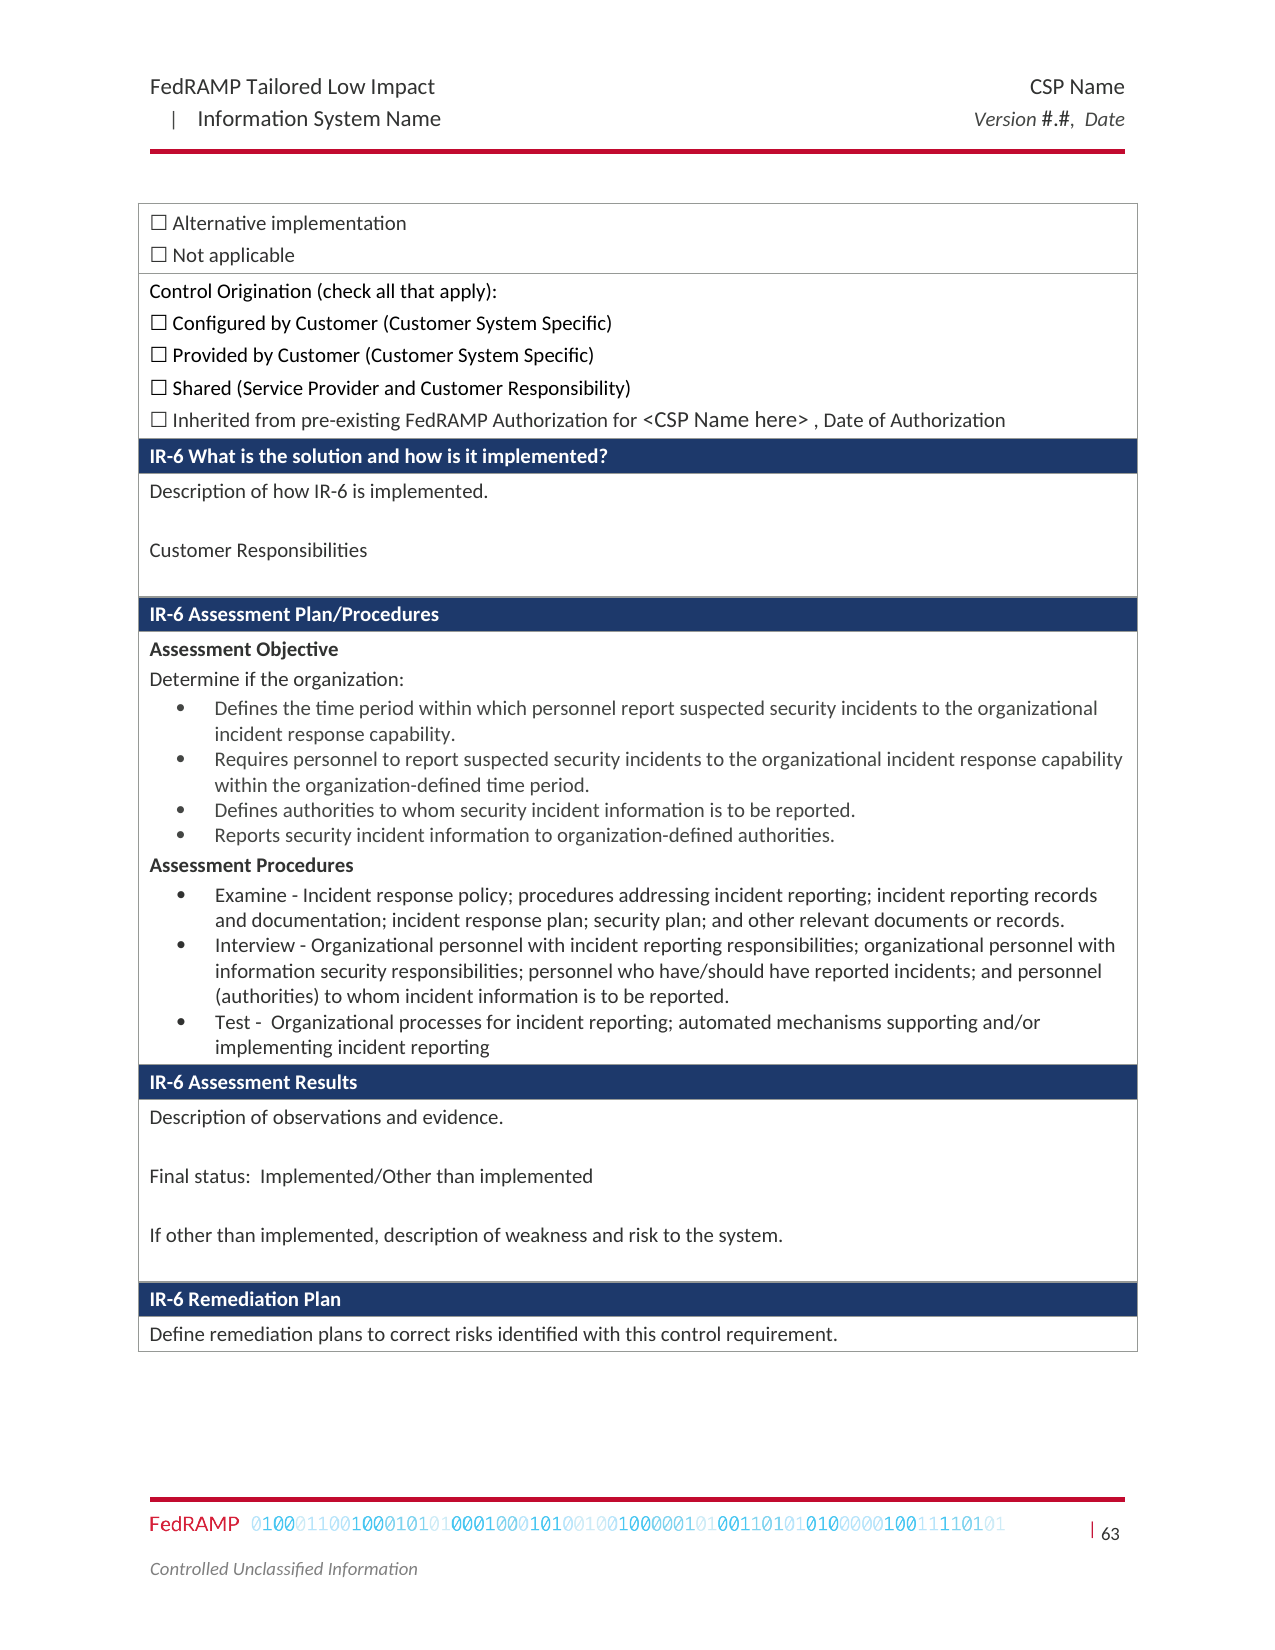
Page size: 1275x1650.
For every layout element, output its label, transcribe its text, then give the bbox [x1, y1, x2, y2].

table_cell Assessment Objective Determine if the organization: Defines the time period within which personnel report suspected security incidents to the organizational incident response capability. Requires personnel to report suspected security incidents to the organizational incident response capability within the organization-defined time period. Defines authorities to whom security incident information is to be reported. Reports security incident information to organization-defined authorities. Assessment Procedures Examine - Incident response policy; procedures addressing incident reporting; incident reporting records and documentation; incident response plan; security plan; and other relevant documents or records. Interview - Organizational personnel with incident reporting responsibilities; organizational personnel with information security responsibilities; personnel who have/should have reported incidents; and personnel (authorities) to whom incident information is to be reported. Test - Organizational processes for incident reporting; automated mechanisms supporting and/or implementing incident reporting [139, 632, 1137, 1064]
table_cell Define remediation plans to correct risks identified with this control requirement. [139, 1317, 1137, 1351]
table_cell Description of how IR-6 is implemented. Customer Responsibilities [139, 474, 1137, 596]
table_cell Control Origination (check all that apply): Configured by Customer (Customer System Specific) Provided by Customer (Customer System Specific) Shared (Service Provider and Customer Responsibility) Inherited from pre-existing FedRAMP Authorization for , [139, 274, 1137, 438]
table_cell IR-6 What is the solution and how is it implemented? [139, 439, 1137, 473]
table_cell IR-6 Remediation Plan [139, 1283, 1137, 1316]
picture [150, 1514, 1005, 1540]
table_cell Implementation Status (check all that apply): Implemented Partially implemented Planned Alternative implementation Not applicable [139, 204, 1137, 273]
table_cell Description of observations and evidence. Final status: Implemented/Other than implemented If other than implemented, description of weakness and risk to the system. [139, 1100, 1137, 1281]
table_cell IR-6 Assessment Results [139, 1065, 1137, 1099]
table_cell IR-6 Assessment Plan/Procedures [139, 598, 1137, 631]
